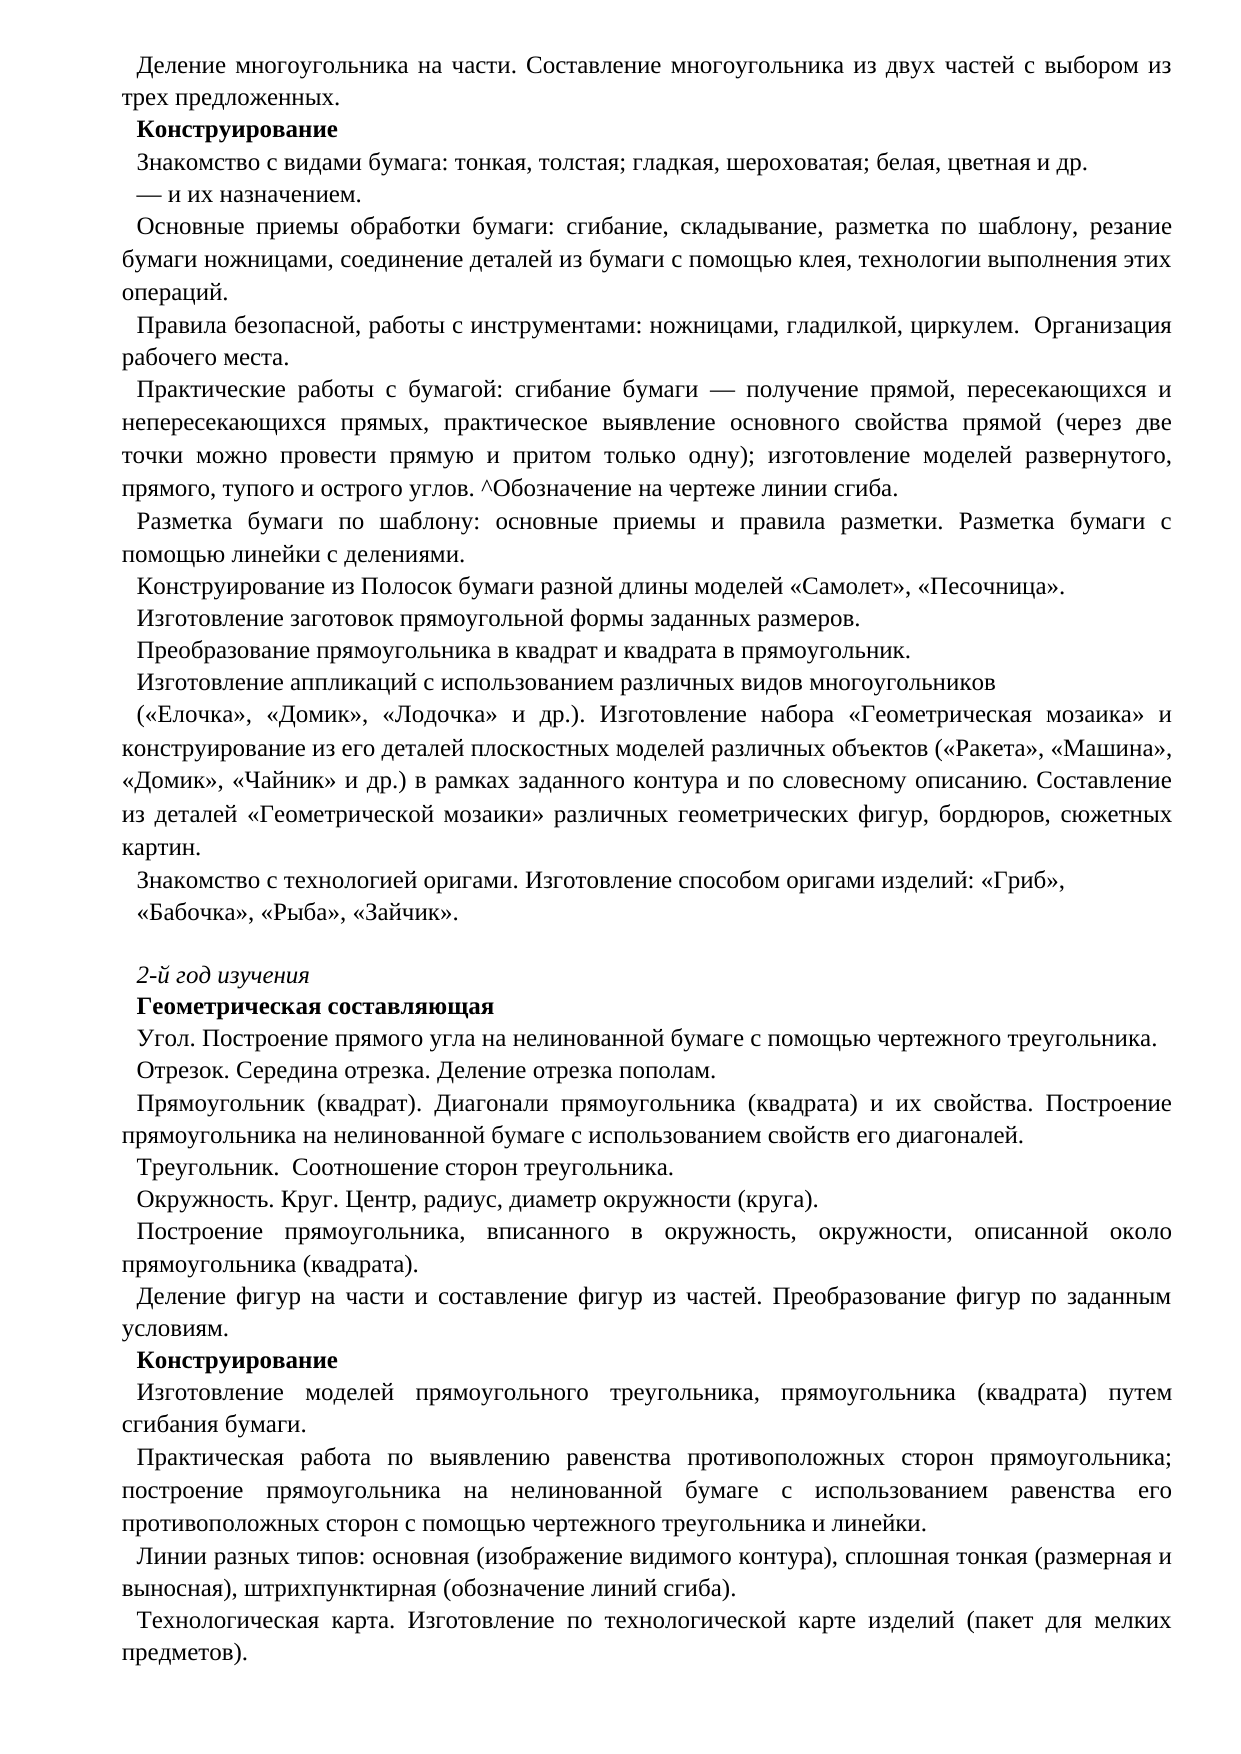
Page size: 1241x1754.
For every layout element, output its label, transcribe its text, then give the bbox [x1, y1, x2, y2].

text Деление многоугольника на части. Составление многоугольника из двух частей с выбором из трех предложенных. [122, 50, 1173, 111]
text Изготовление моделей прямоугольного треугольника, прямоугольника (квадрата) путем сгибания бумаги. [122, 1377, 1173, 1438]
text 2-й год изучения [122, 960, 1173, 989]
text Разметка бумаги по шаблону: основные приемы и правила разметки. Разметка бумаги с помощью линейки с делениями. [122, 506, 1173, 567]
text Преобразование прямоугольника в квадрат и квадрата в прямоугольник. [122, 635, 1173, 664]
text Линии разных типов: основная (изображение видимого контура), сплошная тонкая (размерная и выносная), штрихпунктирная (обозначение линий сгиба). [122, 1541, 1173, 1602]
text — и их назначением. [122, 179, 1173, 207]
subtitle Геометрическая составляющая [122, 991, 1173, 1020]
text Практическая работа по выявлению равенства противоположных сторон прямоугольника; построение прямоугольника на нелинованной бумаге с использованием равенства его противоположных сторон с помощью чертежного треугольника и линейки. [122, 1442, 1173, 1537]
text Треугольник. Соотношение сторон треугольника. [122, 1152, 1173, 1181]
text Изготовление заготовок прямоугольной формы заданных размеров. [122, 603, 1173, 632]
subtitle Конструирование [122, 114, 1173, 143]
subtitle Конструирование [122, 1345, 1173, 1374]
text Основные приемы обработки бумаги: сгибание, складывание, разметка по шаблону, резание бумаги ножницами, соединение деталей из бумаги с помощью клея, технологии выполнения этих операций. [122, 211, 1173, 306]
text Технологическая карта. Изготовление по технологической карте изделий (пакет для мелких предметов). [122, 1605, 1173, 1666]
text Угол. Построение прямого угла на нелинованной бумаге с помощью чертежного треугольника. [122, 1023, 1173, 1052]
text Практические работы с бумагой: сгибание бумаги — получение прямой, пересекающихся и непересекающихся прямых, практическое выявление основного свойства прямой (через две точки можно провести прямую и притом только одну); изготовление моделей развернутого, прямого, тупого и острого углов. ^Обозначение на чертеже линии сгиба. [122, 374, 1173, 502]
text Знакомство с технологией оригами. Изготовление способом оригами изделий: «Гриб», [122, 865, 1173, 893]
text Правила безопасной, работы с инструментами: ножницами, гладилкой, циркулем. Организация рабочего места. [122, 310, 1173, 371]
text Прямоугольник (квадрат). Диагонали прямоугольника (квадрата) и их свойства. Построение прямоугольника на нелинованной бумаге с использованием свойств его диагоналей. [122, 1088, 1173, 1149]
text («Елочка», «Домик», «Лодочка» и др.). Изготовление набора «Геометрическая мозаика» и конструирование из его деталей плоскостных моделей различных объектов («Ракета», «Машина», «Домик», «Чайник» и др.) в рамках заданного контура и по словесному описанию. Составление из деталей «Геометрической мозаики» различных геометрических фигур, бордюров, сюжетных картин. [122, 699, 1173, 860]
text Окружность. Круг. Центр, радиус, диаметр окружности (круга). [122, 1184, 1173, 1213]
text Деление фигур на части и составление фигур из частей. Преобразование фигур по заданным условиям. [122, 1281, 1173, 1342]
text Отрезок. Середина отрезка. Деление отрезка пополам. [122, 1056, 1173, 1084]
text Конструирование из Полосок бумаги разной длины моделей «Самолет», «Песочница». [122, 571, 1173, 599]
text Построение прямоугольника, вписанного в окружность, окружности, описанной около прямоугольника (квадрата). [122, 1216, 1173, 1277]
text Знакомство с видами бумага: тонкая, толстая; гладкая, шероховатая; белая, цветная и др. [122, 147, 1173, 175]
text Изготовление аппликаций с использованием различных видов многоугольников [122, 667, 1173, 696]
text «Бабочка», «Рыба», «Зайчик». [122, 897, 1173, 926]
